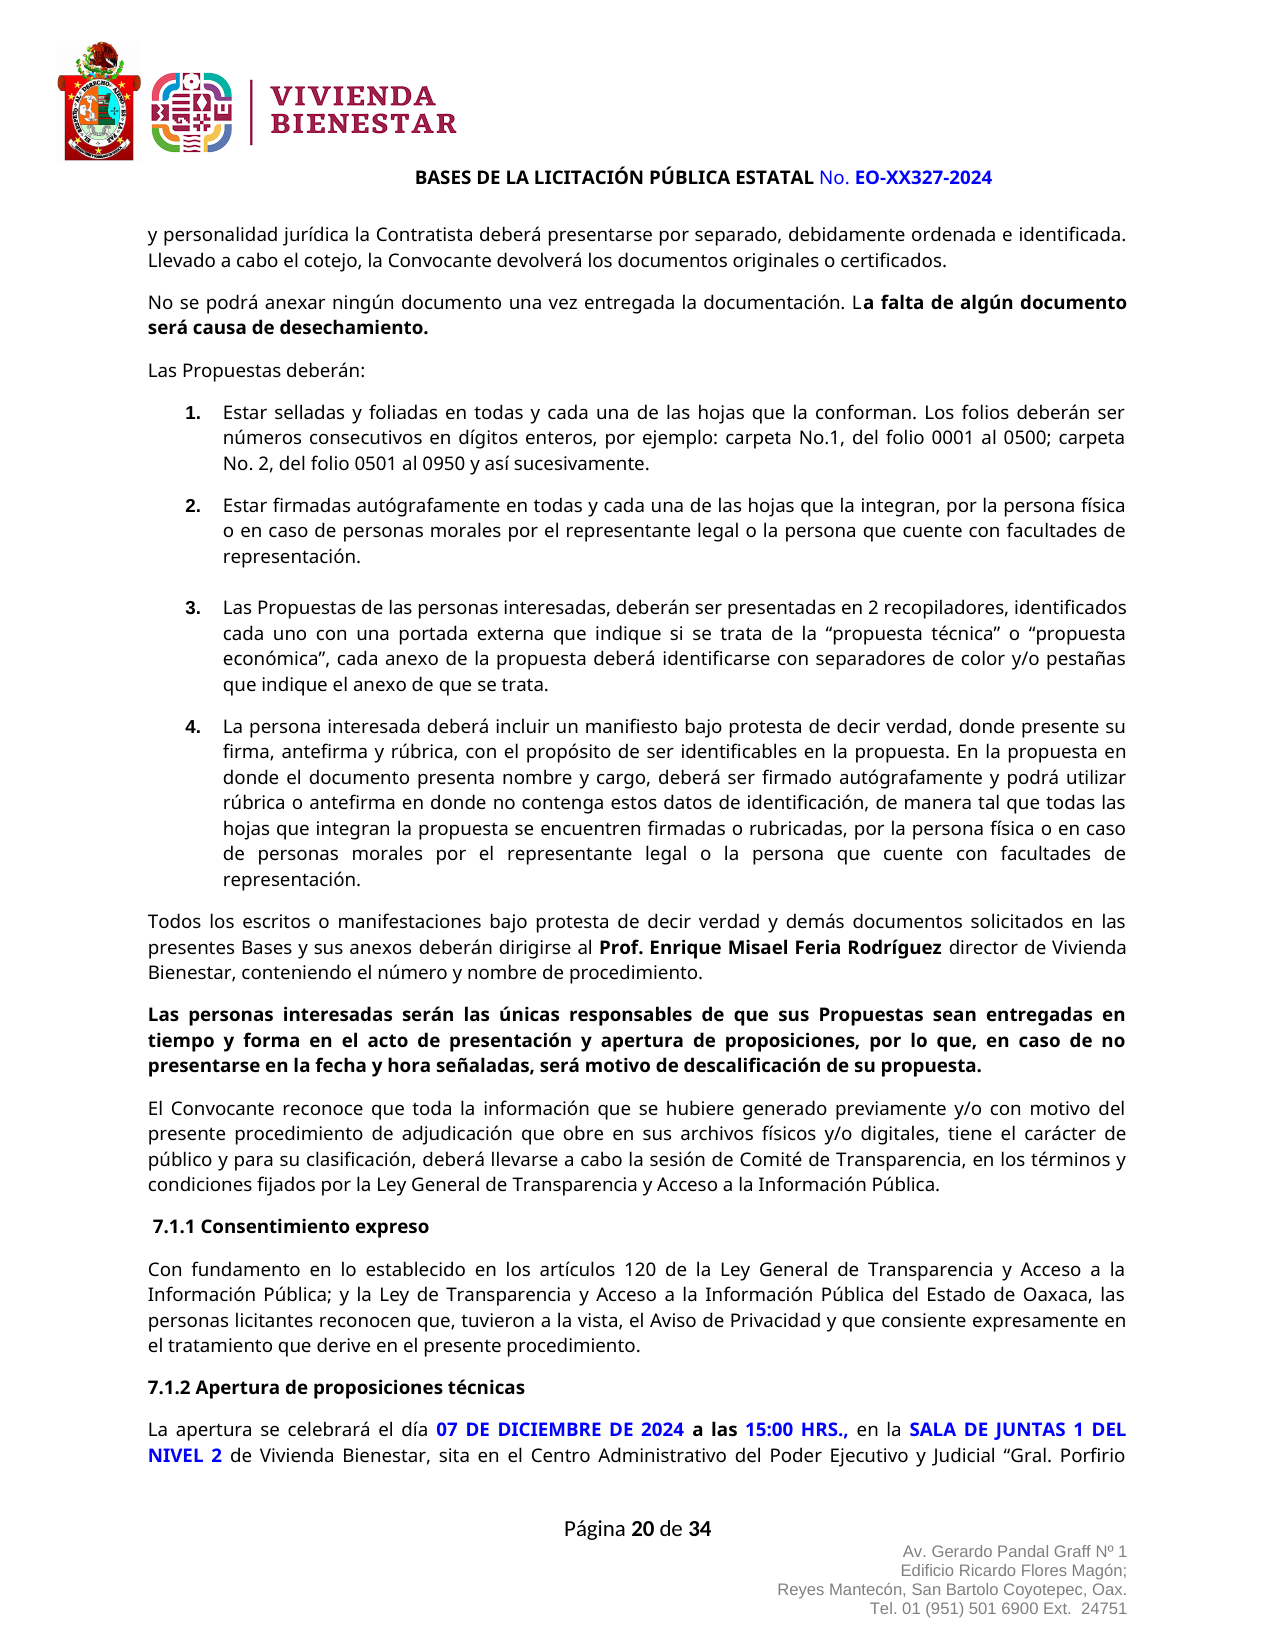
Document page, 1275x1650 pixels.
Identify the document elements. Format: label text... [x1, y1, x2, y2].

picture [147, 64, 473, 161]
text Las personas interesadas serán las únicas responsables de que sus Propuestas sean entregadas en tiempo y forma en el acto de presentación y apertura de proposiciones, por lo que, en caso de no presentarse en la fecha y hora señaladas, será motivo de descalificación de su propuesta. [148, 1002, 1127, 1078]
text No se podrá anexar ningún documento una vez entregada la documentación. La falta de algún documento será causa de desechamiento. [148, 289, 1127, 340]
list La persona interesada deberá incluir un manifiesto bajo protesta de decir verdad, donde presente su firma, antefirma y rúbrica, con el propósito de ser identificables en la propuesta. En la propuesta en donde el documento presenta nombre y cargo, deberá ser firmado autógrafamente y podrá utilizar rúbrica o antefirma en donde no contenga estos datos de identificación, de manera tal que todas las hojas que integran la propuesta se encuentren firmadas o rubricadas, por la persona física o en caso de personas morales por el representante legal o la persona que cuente con facultades de representación. [185, 713, 1127, 892]
list Estar firmadas autógrafamente en todas y cada una de las hojas que la integran, por la persona física o en caso de personas morales por el representante legal o la persona que cuente con facultades de representación. [185, 492, 1127, 569]
picture [55, 41, 143, 163]
text Con fundamento en lo establecido en los artículos 120 de la Ley General de Transparencia y Acceso a la Información Pública; y la Ley de Transparencia y Acceso a la Información Pública del Estado de Oaxaca, las personas licitantes reconocen que, tuvieron a la vista, el Aviso de Privacidad y que consiente expresamente en el tratamiento que derive en el presente procedimiento. [148, 1256, 1127, 1358]
text 7.1.2 Apertura de proposiciones técnicas [148, 1374, 1127, 1400]
list Estar selladas y foliadas en todas y cada una de las hojas que la conforman. Los folios deberán ser números consecutivos en dígitos enteros, por ejemplo: carpeta No.1, del folio 0001 al 0500; carpeta No. 2, del folio 0501 al 0950 y así sucesivamente. [185, 399, 1127, 476]
text El Convocante reconoce que toda la información que se hubiere generado previamente y/o con motivo del presente procedimiento de adjudicación que obre en sus archivos físicos y/o digitales, tiene el carácter de público y para su clasificación, deberá llevarse a cabo la sesión de Comité de Transparencia, en los términos y condiciones fijados por la Ley General de Transparencia y Acceso a la Información Pública. [148, 1095, 1127, 1197]
text Las Propuestas deberán: [148, 357, 1127, 382]
text 7.1.1 Consentimiento expreso [148, 1214, 1127, 1239]
text Todos los escritos o manifestaciones bajo protesta de decir verdad y demás documentos solicitados en las presentes Bases y sus anexos deberán dirigirse al Prof. Enrique Misael Feria Rodríguez director de Vivienda Bienestar, conteniendo el número y nombre de procedimiento. [148, 908, 1127, 985]
list Las Propuestas de las personas interesadas, deberán ser presentadas en 2 recopiladores, identificados cada uno con una portada externa que indique si se trata de la “propuesta técnica” o “propuesta económica”, cada anexo de la propuesta deberá identificarse con separadores de color y/o pestañas que indique el anexo de que se trata. [185, 594, 1127, 696]
